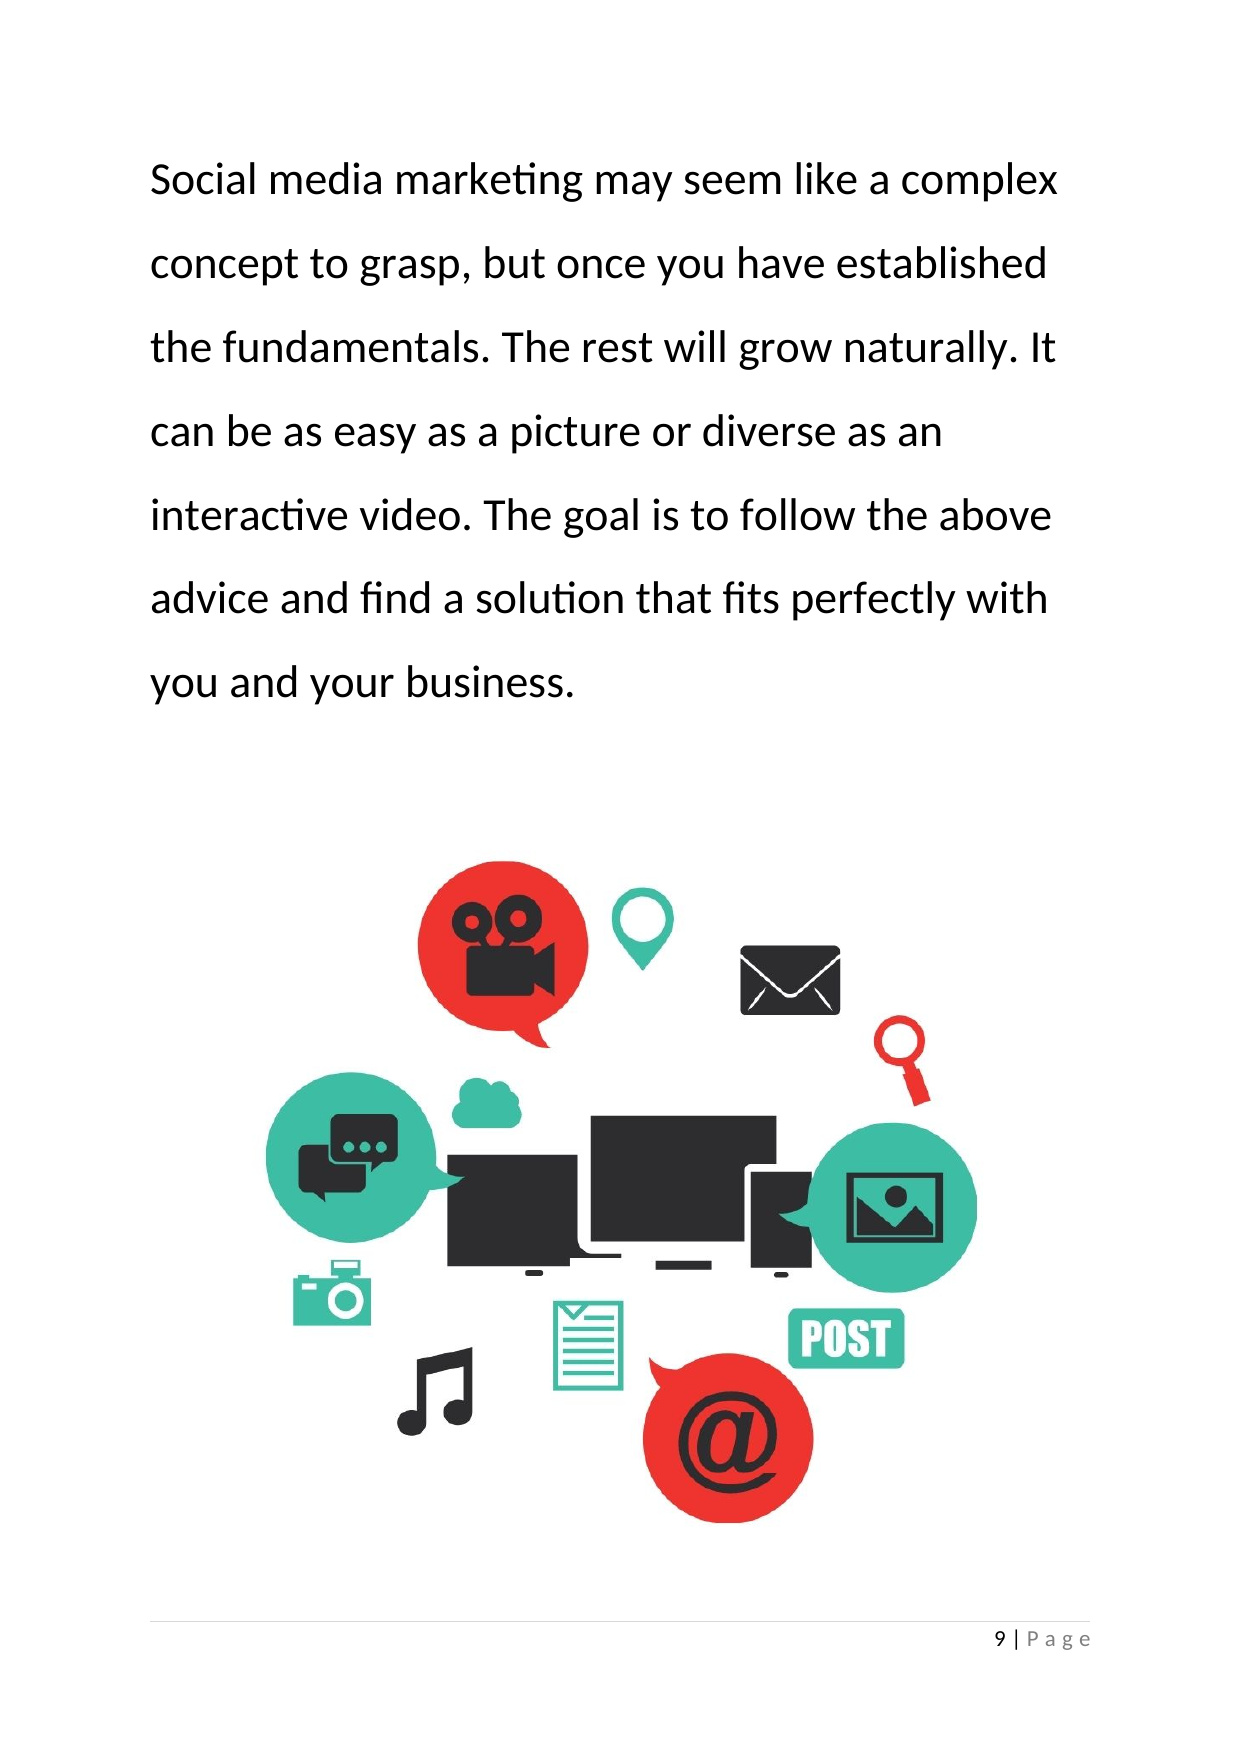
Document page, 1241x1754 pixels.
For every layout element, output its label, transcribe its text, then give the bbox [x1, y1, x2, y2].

text Social media marketing may seem like a complex concept to grasp, but once you have established the fundamentals. The rest will grow naturally. It can be as easy as a picture or diverse as an interactive video. The goal is to follow the above advice and find a solution that fits perfectly with you and your business. [150, 150, 1090, 709]
picture [198, 769, 1043, 1614]
